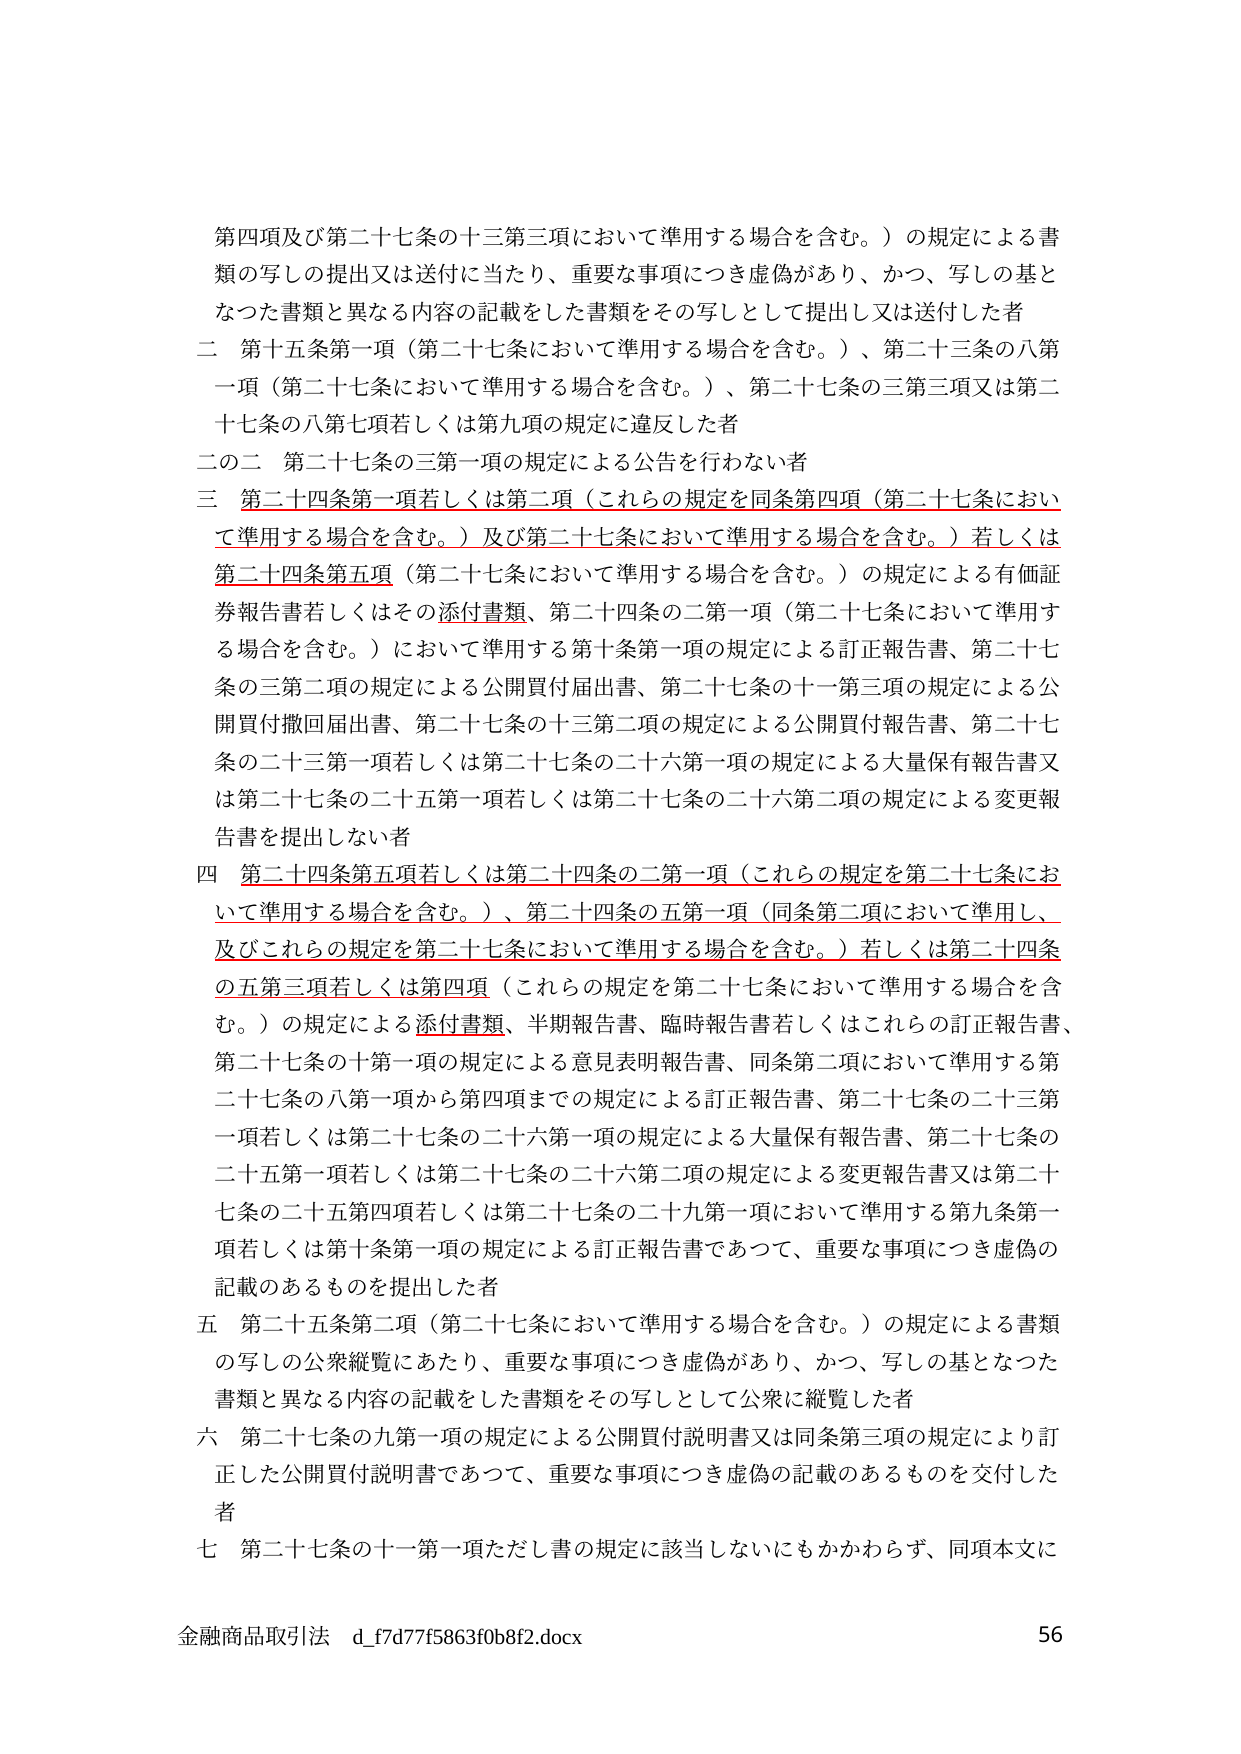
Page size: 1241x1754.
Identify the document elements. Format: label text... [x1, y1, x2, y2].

text 六 第二十七条の九第一項の規定による公開買付説明書又は同条第三項の規定により訂正した公開買付説明書であつて、重要な事項につき虚偽の記載のあるものを交付した者 [196, 1417, 1063, 1529]
text 三 第二十四条第一項若しくは第二項（これらの規定を同条第四項（第二十七条において準用する場合を含む。）及び第二十七条において準用する場合を含む。）若しくは第二十四条第五項（第二十七条において準用する場合を含む。）の規定による有価証券報告書若しくはその添付書類、第二十四条の二第一項（第二十七条において準用する場合を含む。）において準用する第十条第一項の規定による訂正報告書、第二十七条の三第二項の規定による公開買付届出書、第二十七条の十一第三項の規定による公開買付撒回届出書、第二十七条の十三第二項の規定による公開買付報告書、第二十七条の二十三第一項若しくは第二十七条の二十六第一項の規定による大量保有報告書又は第二十七条の二十五第一項若しくは第二十七条の二十六第二項の規定による変更報告書を提出しない者 [196, 479, 1063, 854]
text 四 第二十四条第五項若しくは第二十四条の二第一項（これらの規定を第二十七条において準用する場合を含む。）、第二十四条の五第一項（同条第二項において準用し、及びこれらの規定を第二十七条において準用する場合を含む。）若しくは第二十四条の五第三項若しくは第四項（これらの規定を第二十七条において準用する場合を含む。）の規定による添付書類、半期報告書、臨時報告書若しくはこれらの訂正報告書、第二十七条の十第一項の規定による意見表明報告書、同条第二項において準用する第二十七条の八第一項から第四項までの規定による訂正報告書、第二十七条の二十三第一項若しくは第二十七条の二十六第一項の規定による大量保有報告書、第二十七条の二十五第一項若しくは第二十七条の二十六第二項の規定による変更報告書又は第二十七条の二十五第四項若しくは第二十七条の二十九第一項において準用する第九条第一項若しくは第十条第一項の規定による訂正報告書であつて、重要な事項につき虚偽の記載のあるものを提出した者 [196, 854, 1063, 1304]
text 二の二 第二十七条の三第一項の規定による公告を行わない者 [196, 442, 1063, 479]
text 二 第十五条第一項（第二十七条において準用する場合を含む。）、第二十三条の八第一項（第二十七条において準用する場合を含む。）、第二十七条の三第三項又は第二十七条の八第七項若しくは第九項の規定に違反した者 [196, 329, 1063, 442]
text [196, 1529, 1063, 1567]
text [196, 217, 1063, 329]
text 五 第二十五条第二項（第二十七条において準用する場合を含む。）の規定による書類の写しの公衆縦覧にあたり、重要な事項につき虚偽があり、かつ、写しの基となつた書類と異なる内容の記載をした書類をその写しとして公衆に縦覧した者 [196, 1304, 1063, 1417]
